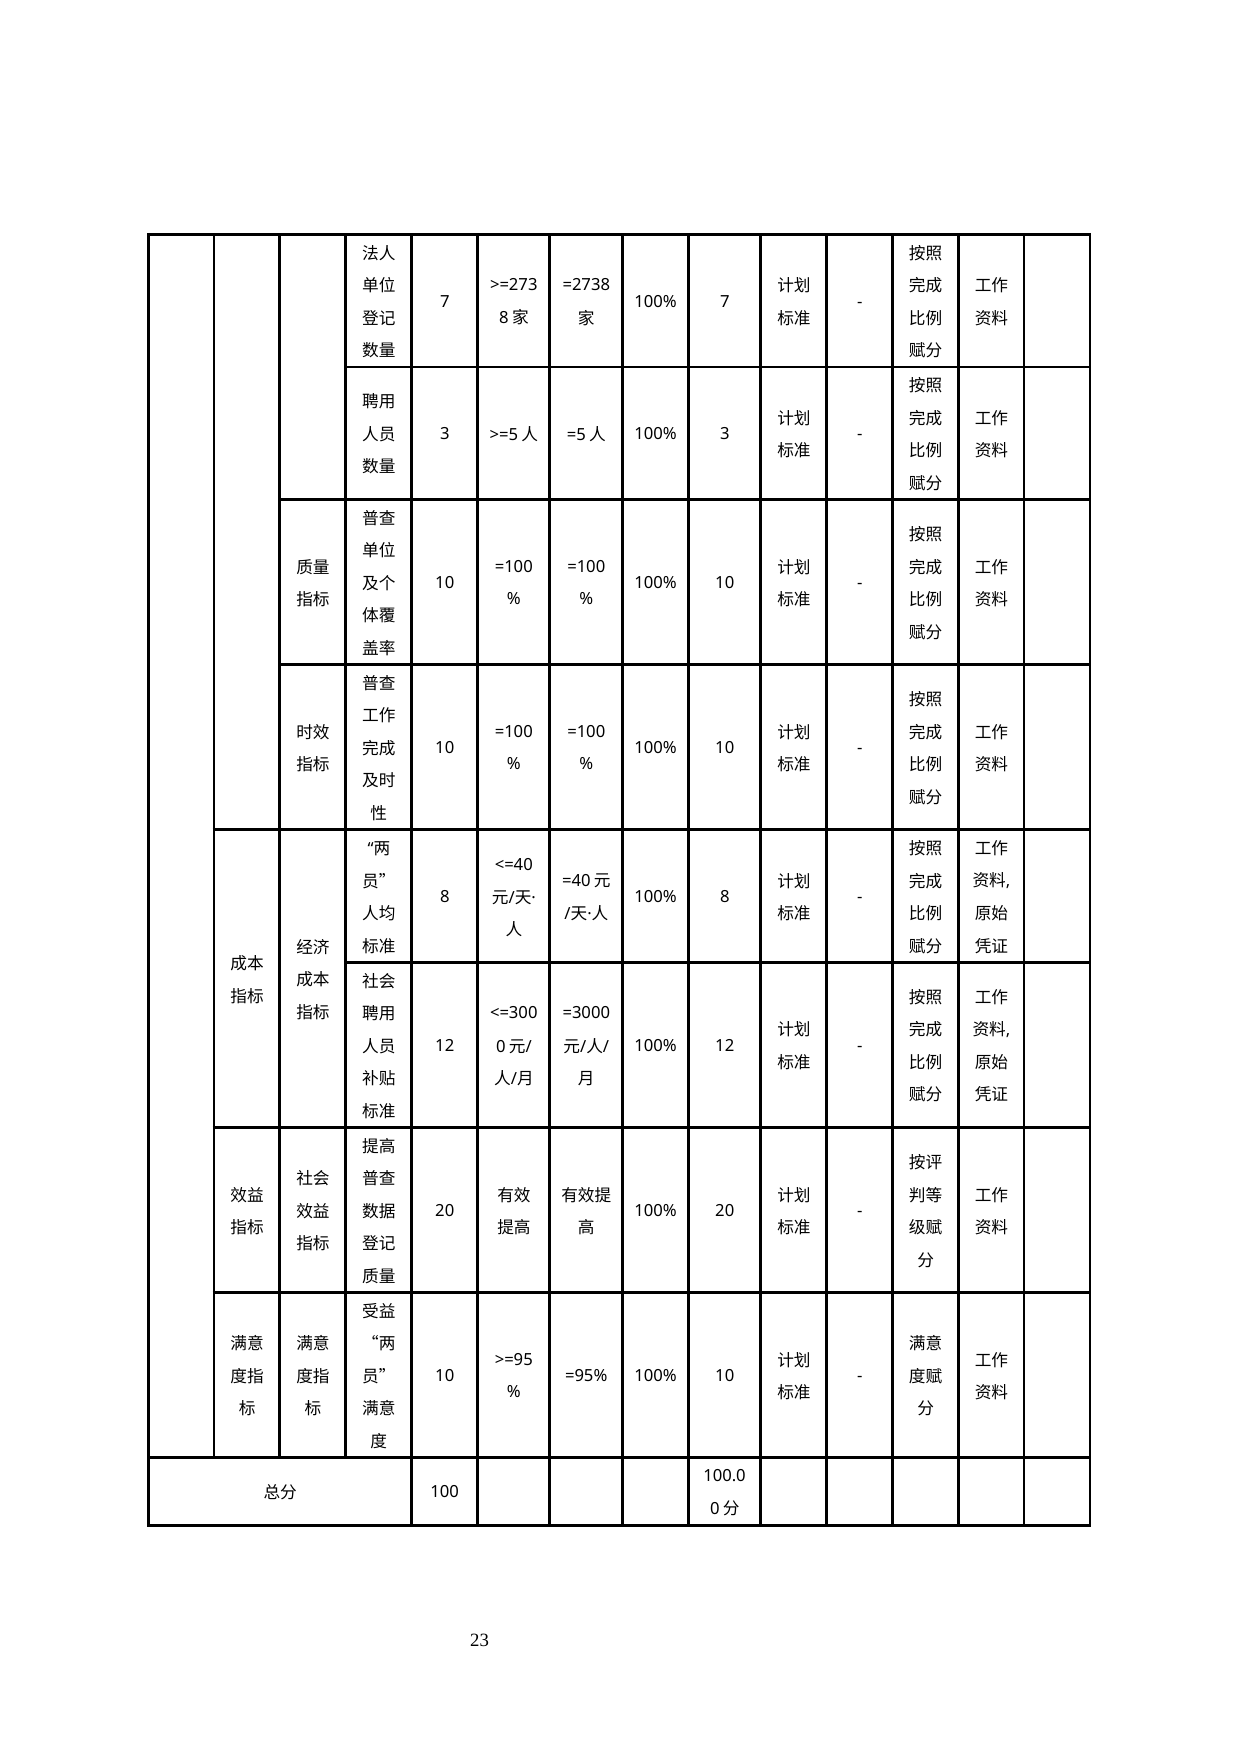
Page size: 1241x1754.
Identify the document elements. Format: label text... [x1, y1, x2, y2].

table_cell 100% [624, 501, 687, 663]
table_cell 按照完成比例赋分 [894, 236, 957, 366]
table_cell [1025, 1129, 1089, 1291]
table_cell 有效提高 [551, 1129, 621, 1291]
table_cell >=95% [479, 1294, 548, 1456]
table_cell - [828, 368, 891, 498]
table_cell =100% [551, 501, 621, 663]
table_cell 20 [690, 1129, 759, 1291]
table_cell =40元/天·人 [551, 831, 621, 961]
table_cell 10 [413, 666, 476, 828]
table_cell [551, 1459, 621, 1524]
table_cell 100% [624, 368, 687, 498]
table_cell 10 [690, 1294, 759, 1456]
table_cell 计划标准 [762, 1129, 825, 1291]
table_cell 质量指标 [281, 501, 344, 663]
table_cell 提高普查数据登记质量 [347, 1129, 410, 1291]
table_cell 按照完成比例赋分 [894, 501, 957, 663]
table_cell 12 [413, 964, 476, 1126]
table_cell - [828, 1294, 891, 1456]
table_cell 工作资料 [960, 666, 1023, 828]
table_cell 计划标准 [762, 1294, 825, 1456]
table_cell 经济成本指标 [281, 831, 344, 1126]
table_cell [762, 1459, 825, 1524]
table_cell =95% [551, 1294, 621, 1456]
table_cell 8 [413, 831, 476, 961]
table_cell [960, 1459, 1023, 1524]
table_cell 10 [690, 501, 759, 663]
table_cell [624, 1459, 687, 1524]
table_cell - [828, 501, 891, 663]
table_cell [1025, 368, 1089, 498]
table_cell 满意度赋分 [894, 1294, 957, 1456]
table_cell - [828, 236, 891, 366]
table_cell 100% [624, 964, 687, 1126]
table_cell [894, 1459, 957, 1524]
table_cell >=5人 [479, 368, 548, 498]
table_cell [1025, 1459, 1089, 1524]
table_cell - [828, 666, 891, 828]
table_cell 100% [624, 831, 687, 961]
table_cell 工作资料 [960, 236, 1023, 366]
table_cell 10 [413, 501, 476, 663]
table_cell 法人单位登记数量 [347, 236, 410, 366]
table_cell 时效指标 [281, 666, 344, 828]
table_cell 社会效益指标 [281, 1129, 344, 1291]
table_cell 工作资料,原始凭证 [960, 831, 1023, 961]
table_cell =100% [479, 666, 548, 828]
table_cell 按照完成比例赋分 [894, 831, 957, 961]
table_cell <=40元/天·人 [479, 831, 548, 961]
table_cell [1025, 666, 1089, 828]
table_cell [1025, 964, 1089, 1126]
table_cell [479, 1459, 548, 1524]
table_cell 工作资料 [960, 501, 1023, 663]
table_cell 计划标准 [762, 666, 825, 828]
table_cell 10 [690, 666, 759, 828]
table_cell 工作资料,原始凭证 [960, 964, 1023, 1126]
table_cell “两员”人均标准 [347, 831, 410, 961]
table_cell 计划标准 [762, 831, 825, 961]
table_cell 普查工作完成及时性 [347, 666, 410, 828]
table_cell 社会聘用人员补贴标准 [347, 964, 410, 1126]
table_cell 7 [690, 236, 759, 366]
table_cell =3000元/人/月 [551, 964, 621, 1126]
table_cell =100% [551, 666, 621, 828]
table_cell 100% [624, 1129, 687, 1291]
table_cell 聘用人员数量 [347, 368, 410, 498]
table_cell 成本指标 [215, 831, 278, 1126]
table_cell 有效提高 [479, 1129, 548, 1291]
table_cell =5人 [551, 368, 621, 498]
table_cell 按照完成比例赋分 [894, 666, 957, 828]
table_cell [1025, 1294, 1089, 1456]
table_cell 10 [413, 1294, 476, 1456]
table_cell - [828, 831, 891, 961]
table_cell 满意度指标 [281, 1294, 344, 1456]
table_cell 7 [413, 236, 476, 366]
table_cell 8 [690, 831, 759, 961]
table_cell [1025, 831, 1089, 961]
table_cell 100.00分 [690, 1459, 759, 1524]
table_cell [1025, 236, 1089, 366]
table_cell 按照完成比例赋分 [894, 964, 957, 1126]
table_cell 满意度指标 [215, 1294, 278, 1456]
table_cell =2738家 [551, 236, 621, 366]
table_cell 工作资料 [960, 1294, 1023, 1456]
table_cell 20 [413, 1129, 476, 1291]
table_cell 受益“两员”满意度 [347, 1294, 410, 1456]
table_cell <=3000元/人/月 [479, 964, 548, 1126]
table_cell 100% [624, 666, 687, 828]
table_cell 普查单位及个体覆盖率 [347, 501, 410, 663]
table_cell 计划标准 [762, 368, 825, 498]
table_cell 按照完成比例赋分 [894, 368, 957, 498]
table_cell >=2738家 [479, 236, 548, 366]
table_cell 100 [413, 1459, 476, 1524]
table_cell [1025, 501, 1089, 663]
table_cell [828, 1459, 891, 1524]
table_cell 计划标准 [762, 964, 825, 1126]
table_cell 效益指标 [215, 1129, 278, 1291]
table_cell - [828, 1129, 891, 1291]
table_cell =100% [479, 501, 548, 663]
table_cell 3 [413, 368, 476, 498]
table_cell 12 [690, 964, 759, 1126]
table_cell - [828, 964, 891, 1126]
table_cell 总分 [150, 1459, 410, 1524]
table_cell 工作资料 [960, 368, 1023, 498]
table_cell 按评判等级赋分 [894, 1129, 957, 1291]
table_cell 3 [690, 368, 759, 498]
table_cell 工作资料 [960, 1129, 1023, 1291]
table_cell 计划标准 [762, 236, 825, 366]
table_cell 100% [624, 1294, 687, 1456]
table_cell 计划标准 [762, 501, 825, 663]
table_cell 100% [624, 236, 687, 366]
